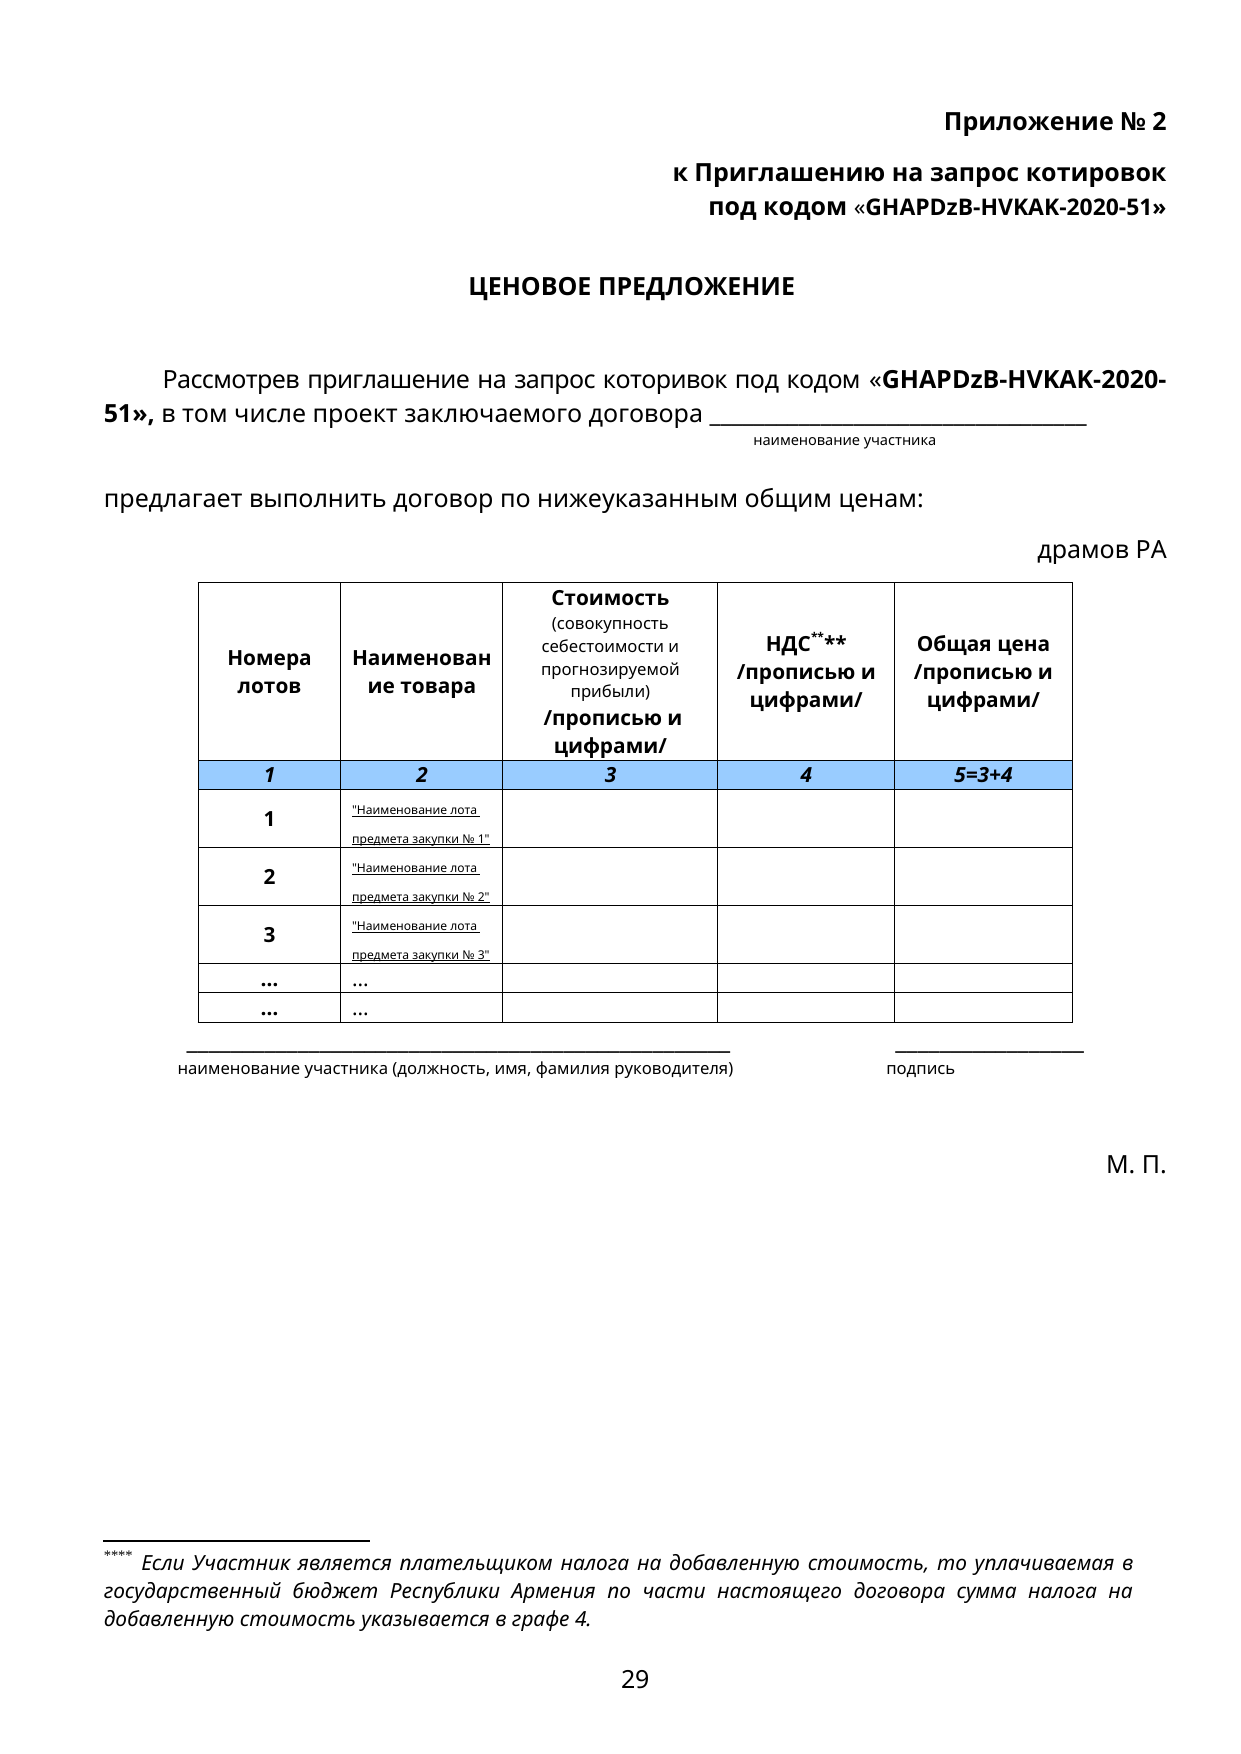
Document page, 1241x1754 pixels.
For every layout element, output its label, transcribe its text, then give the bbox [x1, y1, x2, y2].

table_cell [718, 848, 894, 905]
text М. П. [103, 1147, 1167, 1181]
table_cell ... [341, 993, 502, 1022]
table_cell [718, 993, 894, 1022]
table_cell [503, 848, 717, 905]
table_cell "Наименование лота предмета закупки № 2" [341, 848, 502, 905]
table_cell [503, 790, 717, 847]
table_cell 2 [199, 848, 340, 905]
table_header Наименование товара [341, 583, 502, 759]
table_cell [503, 993, 717, 1022]
text к Приглашению на запрос котировок под кодом «GHAPDzB-HVKAK-2020-51» [103, 154, 1167, 222]
table_cell … [199, 964, 340, 992]
table_cell 5=3+4 [895, 761, 1072, 789]
table_cell 3 [199, 906, 340, 963]
text _________________________________________________ _________________ [103, 1023, 1167, 1057]
table_cell [718, 906, 894, 963]
text наименование участника (должность, имя, фамилия руководителя) подпись [177, 1057, 1167, 1079]
table_cell "Наименование лота предмета закупки № 3" [341, 906, 502, 963]
table_cell ... [341, 964, 502, 992]
table_cell [503, 906, 717, 963]
text Рассмотрев приглашение на запрос которивок под кодом «GHAPDzB-HVKAK-2020-51», в том числе проект заключаемого договора __________________________________ [103, 362, 1167, 430]
table_header НДС** /прописью и цифрами/ [718, 583, 894, 759]
text предлагает выполнить договор по нижеуказанным общим ценам: [103, 481, 1167, 515]
text драмов РА [103, 532, 1167, 566]
table_cell 4 [718, 761, 894, 789]
table_cell [895, 790, 1072, 847]
text ЦЕНОВОЕ ПРЕДЛОЖЕНИЕ [97, 269, 1167, 303]
text наименование участника [753, 430, 1167, 464]
table_cell [503, 964, 717, 992]
table_cell 1 [199, 761, 340, 789]
table_cell 1 [199, 790, 340, 847]
table_header Общая цена /прописью и цифрами/ [895, 583, 1072, 759]
table_cell [718, 964, 894, 992]
table_cell "Наименование лота предмета закупки № 1" [341, 790, 502, 847]
table_header Стоимость (совокупность себестоимости и прогнозируемой прибыли) /прописью и цифрами/ [503, 583, 717, 759]
table_cell … [199, 993, 340, 1022]
table_cell 3 [503, 761, 717, 789]
table_header Номера лотов [199, 583, 340, 759]
table_cell [895, 848, 1072, 905]
table_cell [895, 964, 1072, 992]
table_cell [895, 906, 1072, 963]
table_cell [718, 790, 894, 847]
table_cell [895, 993, 1072, 1022]
table_cell 2 [341, 761, 502, 789]
text Приложение № 2 [103, 103, 1167, 137]
